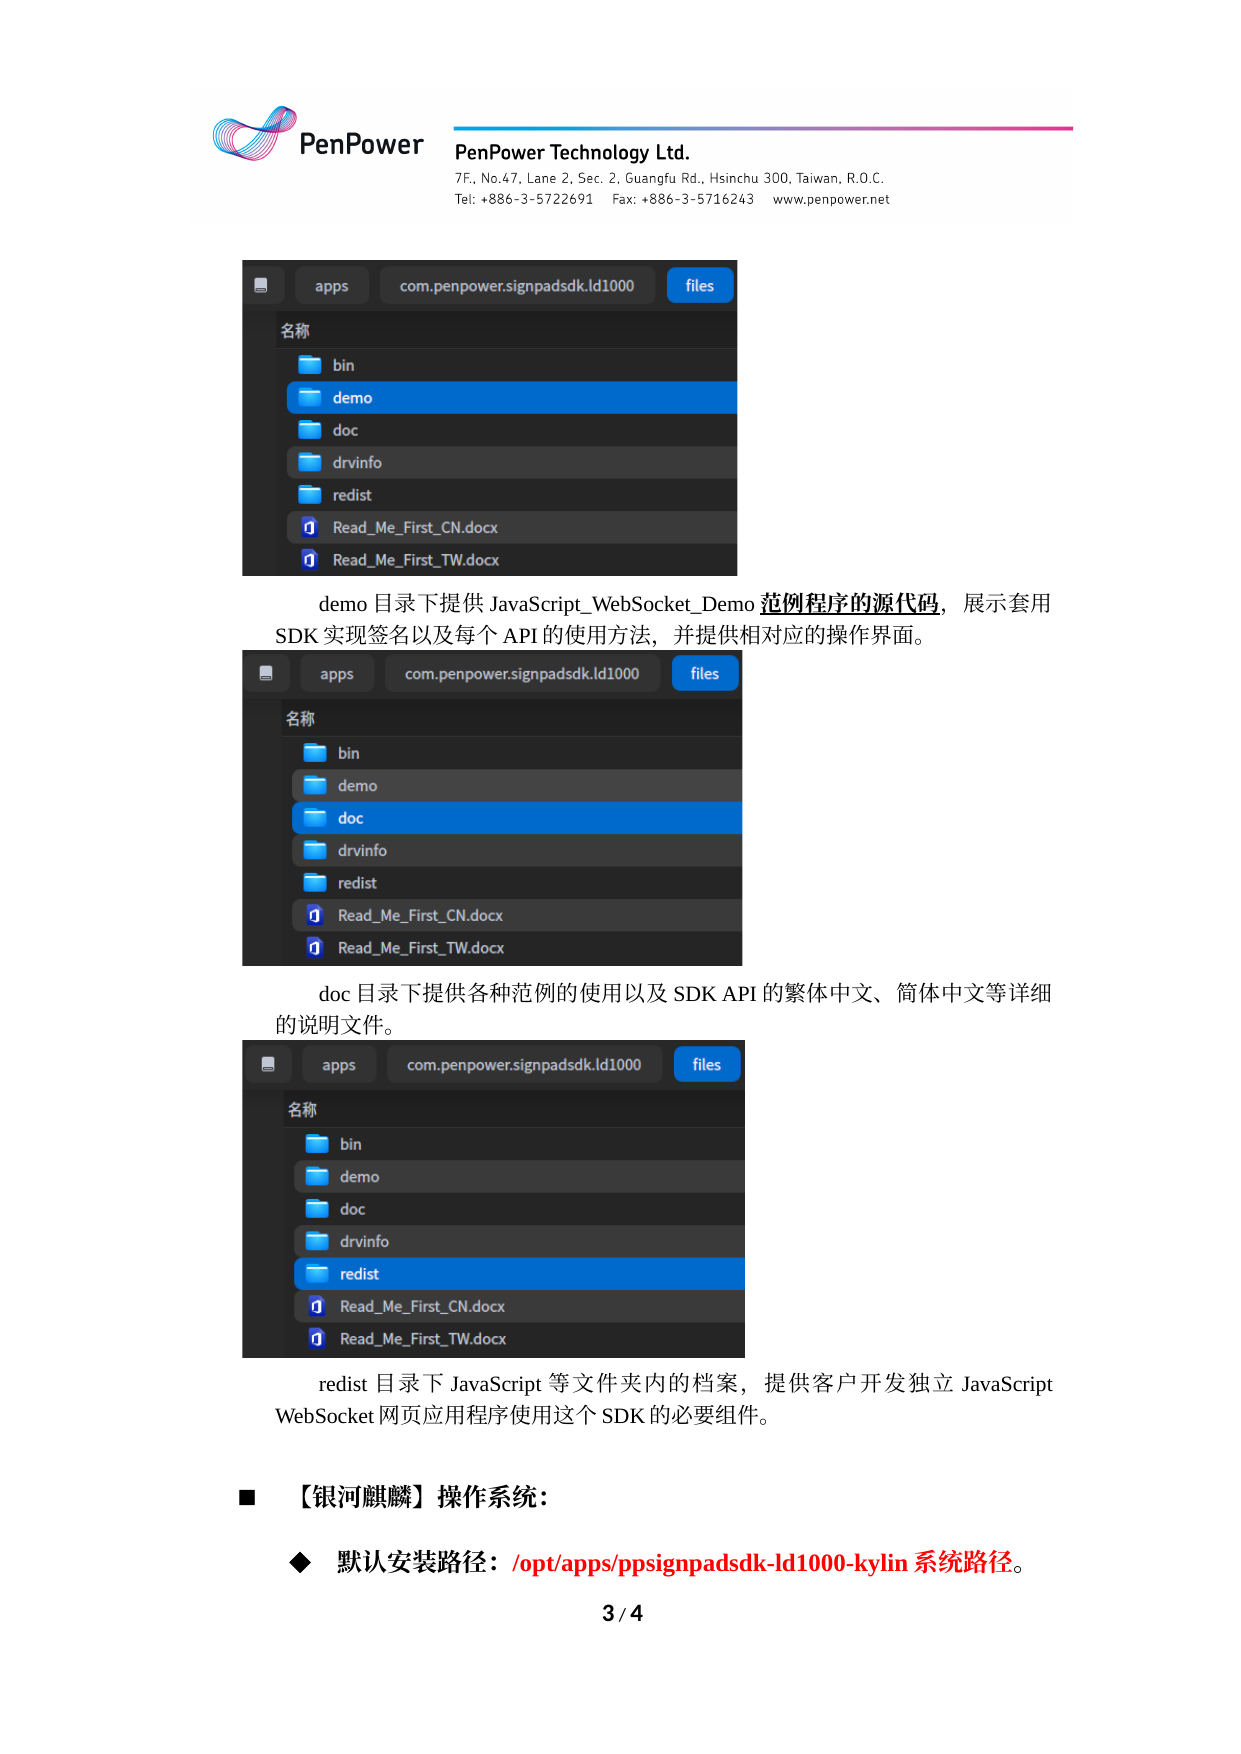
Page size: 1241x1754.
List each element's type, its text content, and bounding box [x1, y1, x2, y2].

text redist目录下JavaScript等文件夹内的档案，提供客户开发独立JavaScript WebSocket网页应用程序使用这个SDK的必要组件。 [275, 1366, 1053, 1431]
picture [242, 1040, 745, 1358]
picture [187, 88, 1074, 225]
list 默认安装路径：/opt/apps/ppsignpadsdk-ld1000-kylin系统路径。 [287, 1528, 1053, 1593]
text demo目录下提供JavaScript_WebSocket_Demo范例程序的源代码，展示套用SDK实现签名以及每个API的使用方法，并提供相对应的操作界面。 [275, 586, 1053, 651]
picture [242, 650, 743, 966]
text doc目录下提供各种范例的使用以及SDK API的繁体中文、简体中文等详细的说明文件。 [275, 976, 1053, 1041]
list 【银河麒麟】操作系统： [237, 1463, 1053, 1528]
picture [242, 260, 738, 576]
